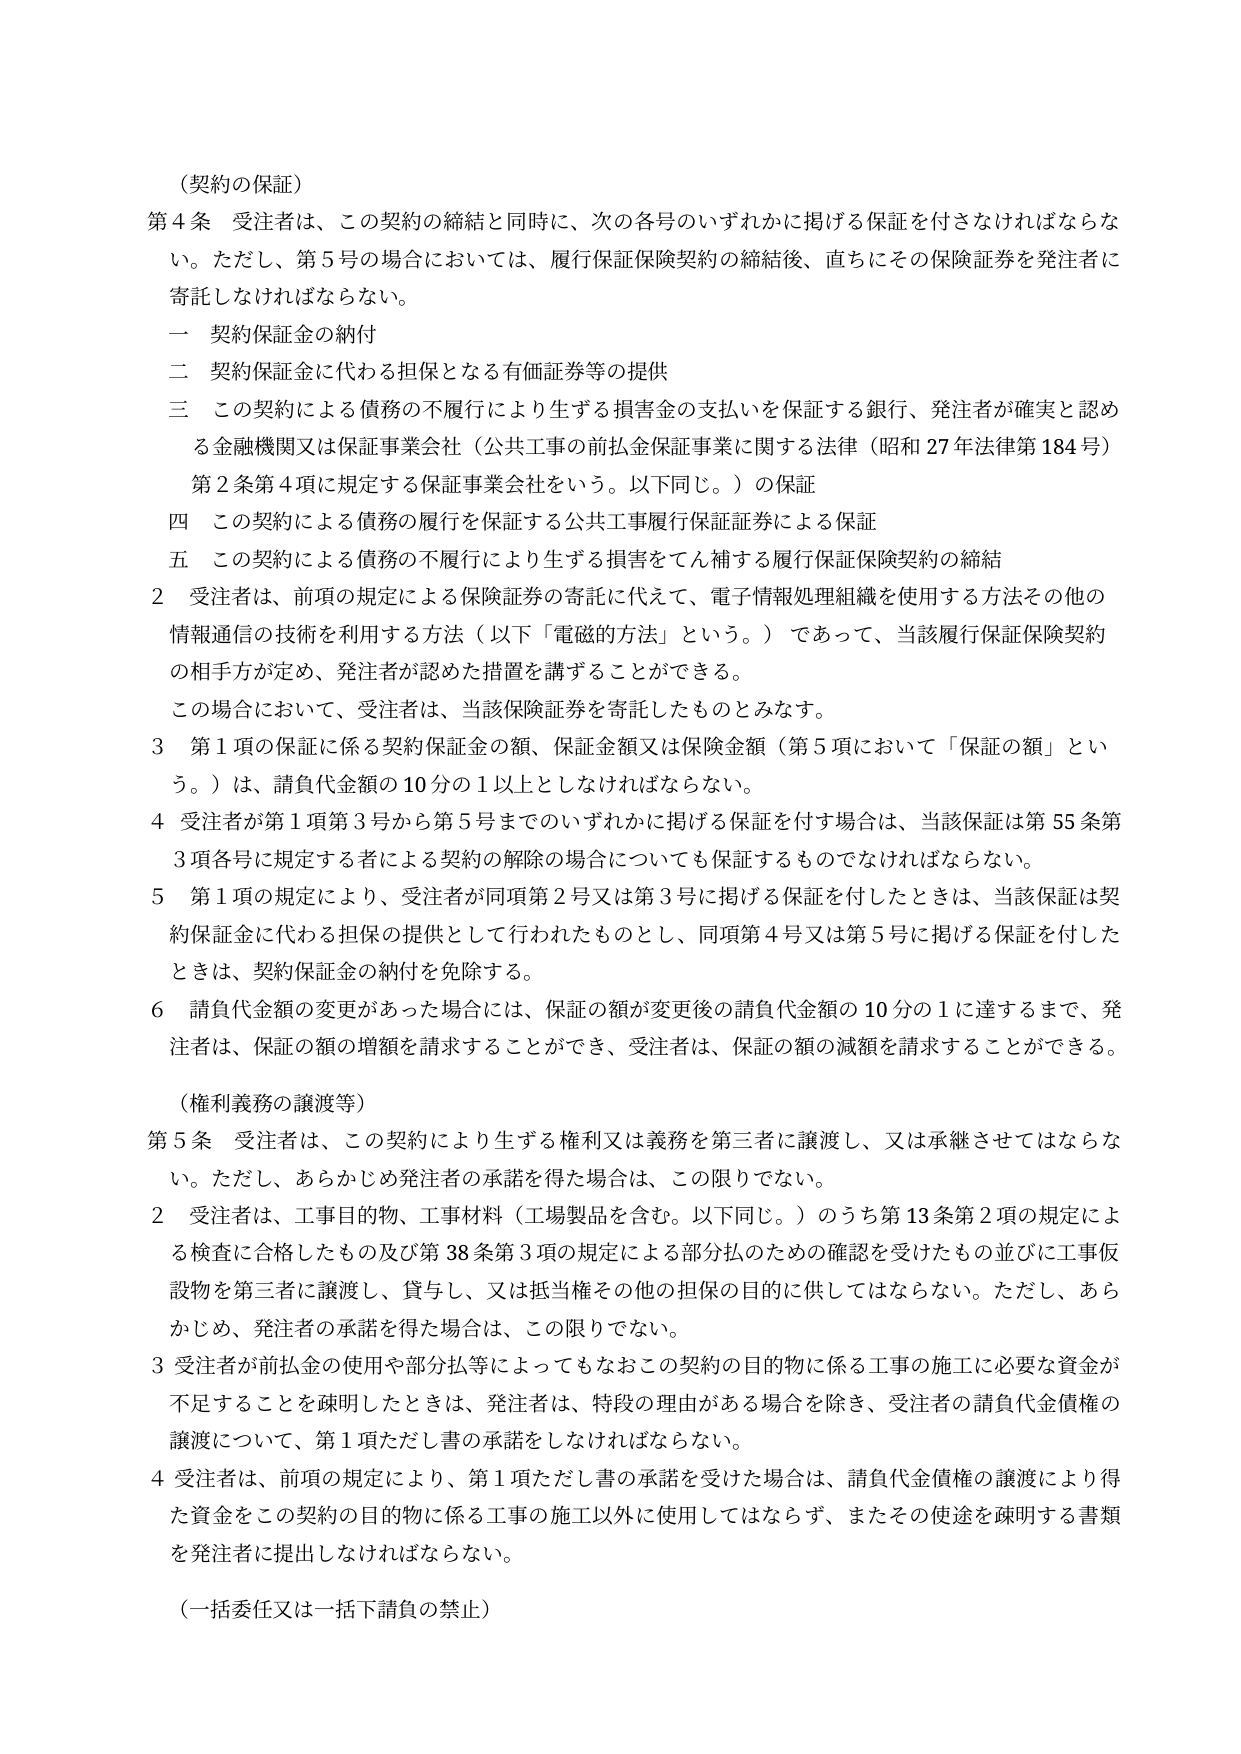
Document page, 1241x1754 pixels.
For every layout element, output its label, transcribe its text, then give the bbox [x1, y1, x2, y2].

text 第４条 受注者は、この契約の締結と同時に、次の各号のいずれかに掲げる保証を付さなければならない。ただし、第５号の場合においては、履行保証保険契約の締結後、直ちにその保険証券を発注者に寄託しなければならない。 [148, 202, 1122, 314]
text （契約の保証） [148, 164, 1122, 202]
text 四 この契約による債務の履行を保証する公共工事履行保証証券による保証 [148, 502, 1122, 539]
text ３ 第１項の保証に係る契約保証金の額、保証金額又は保険金額（第５項において「保証の額」という。）は、請負代金額の10分の１以上としなければならない。 [148, 727, 1110, 802]
text （権利義務の譲渡等） [148, 1083, 1122, 1121]
text 一 契約保証金の納付 [148, 314, 1122, 352]
text ５ 第１項の規定により、受注者が同項第２号又は第３号に掲げる保証を付したときは、当該保証は契約保証金に代わる担保の提供として行われたものとし、同項第４号又は第５号に掲げる保証を付したときは、契約保証金の納付を免除する。 [148, 877, 1122, 989]
text ６ 請負代金額の変更があった場合には、保証の額が変更後の請負代金額の10分の１に達するまで、発注者は、保証の額の増額を請求することができ、受注者は、保証の額の減額を請求することができる。 [148, 989, 1122, 1064]
text 五 この契約による債務の不履行により生ずる損害をてん補する履行保証保険契約の締結 [148, 539, 1122, 577]
text 三 この契約による債務の不履行により生ずる損害金の支払いを保証する銀行、発注者が確実と認める金融機関又は保証事業会社（公共工事の前払金保証事業に関する法律（昭和27年法律第184号）第２条第４項に規定する保証事業会社をいう。以下同じ。）の保証 [148, 389, 1122, 502]
text ２ 受注者は、前項の規定による保険証券の寄託に代えて、電子情報処理組織を使用する方法その他の情報通信の技術を利用する方法（ 以下「電磁的方法」という。） であって、当該履行保証保険契約の相手方が定め、発注者が認めた措置を講ずることができる。 [148, 577, 1110, 689]
text （一括委任又は一括下請負の禁止） [148, 1589, 1122, 1627]
text ３ 受注者が前払金の使用や部分払等によってもなおこの契約の目的物に係る工事の施工に必要な資金が不足することを疎明したときは、発注者は、特段の理由がある場合を除き、受注者の請負代金債権の譲渡について、第１項ただし書の承諾をしなければならない。 [148, 1346, 1122, 1458]
text 第５条 受注者は、この契約により生ずる権利又は義務を第三者に譲渡し、又は承継させてはならない。ただし、あらかじめ発注者の承諾を得た場合は、この限りでない。 [148, 1121, 1122, 1196]
text ２ 受注者は、工事目的物、工事材料（工場製品を含む。以下同じ。）のうち第13条第２項の規定による検査に合格したもの及び第38条第３項の規定による部分払のための確認を受けたもの並びに工事仮設物を第三者に譲渡し、貸与し、又は抵当権その他の担保の目的に供してはならない。ただし、あらかじめ、発注者の承諾を得た場合は、この限りでない。 [148, 1196, 1122, 1346]
text ４ 受注者は、前項の規定により、第１項ただし書の承諾を受けた場合は、請負代金債権の譲渡により得た資金をこの契約の目的物に係る工事の施工以外に使用してはならず、またその使途を疎明する書類を発注者に提出しなければならない。 [148, 1458, 1122, 1571]
text ４ 受注者が第１項第３号から第５号までのいずれかに掲げる保証を付す場合は、当該保証は第55条第３項各号に規定する者による契約の解除の場合についても保証するものでなければならない。 [148, 802, 1122, 877]
text 二 契約保証金に代わる担保となる有価証券等の提供 [148, 352, 1122, 389]
text この場合において、受注者は、当該保険証券を寄託したものとみなす。 [169, 689, 1110, 727]
